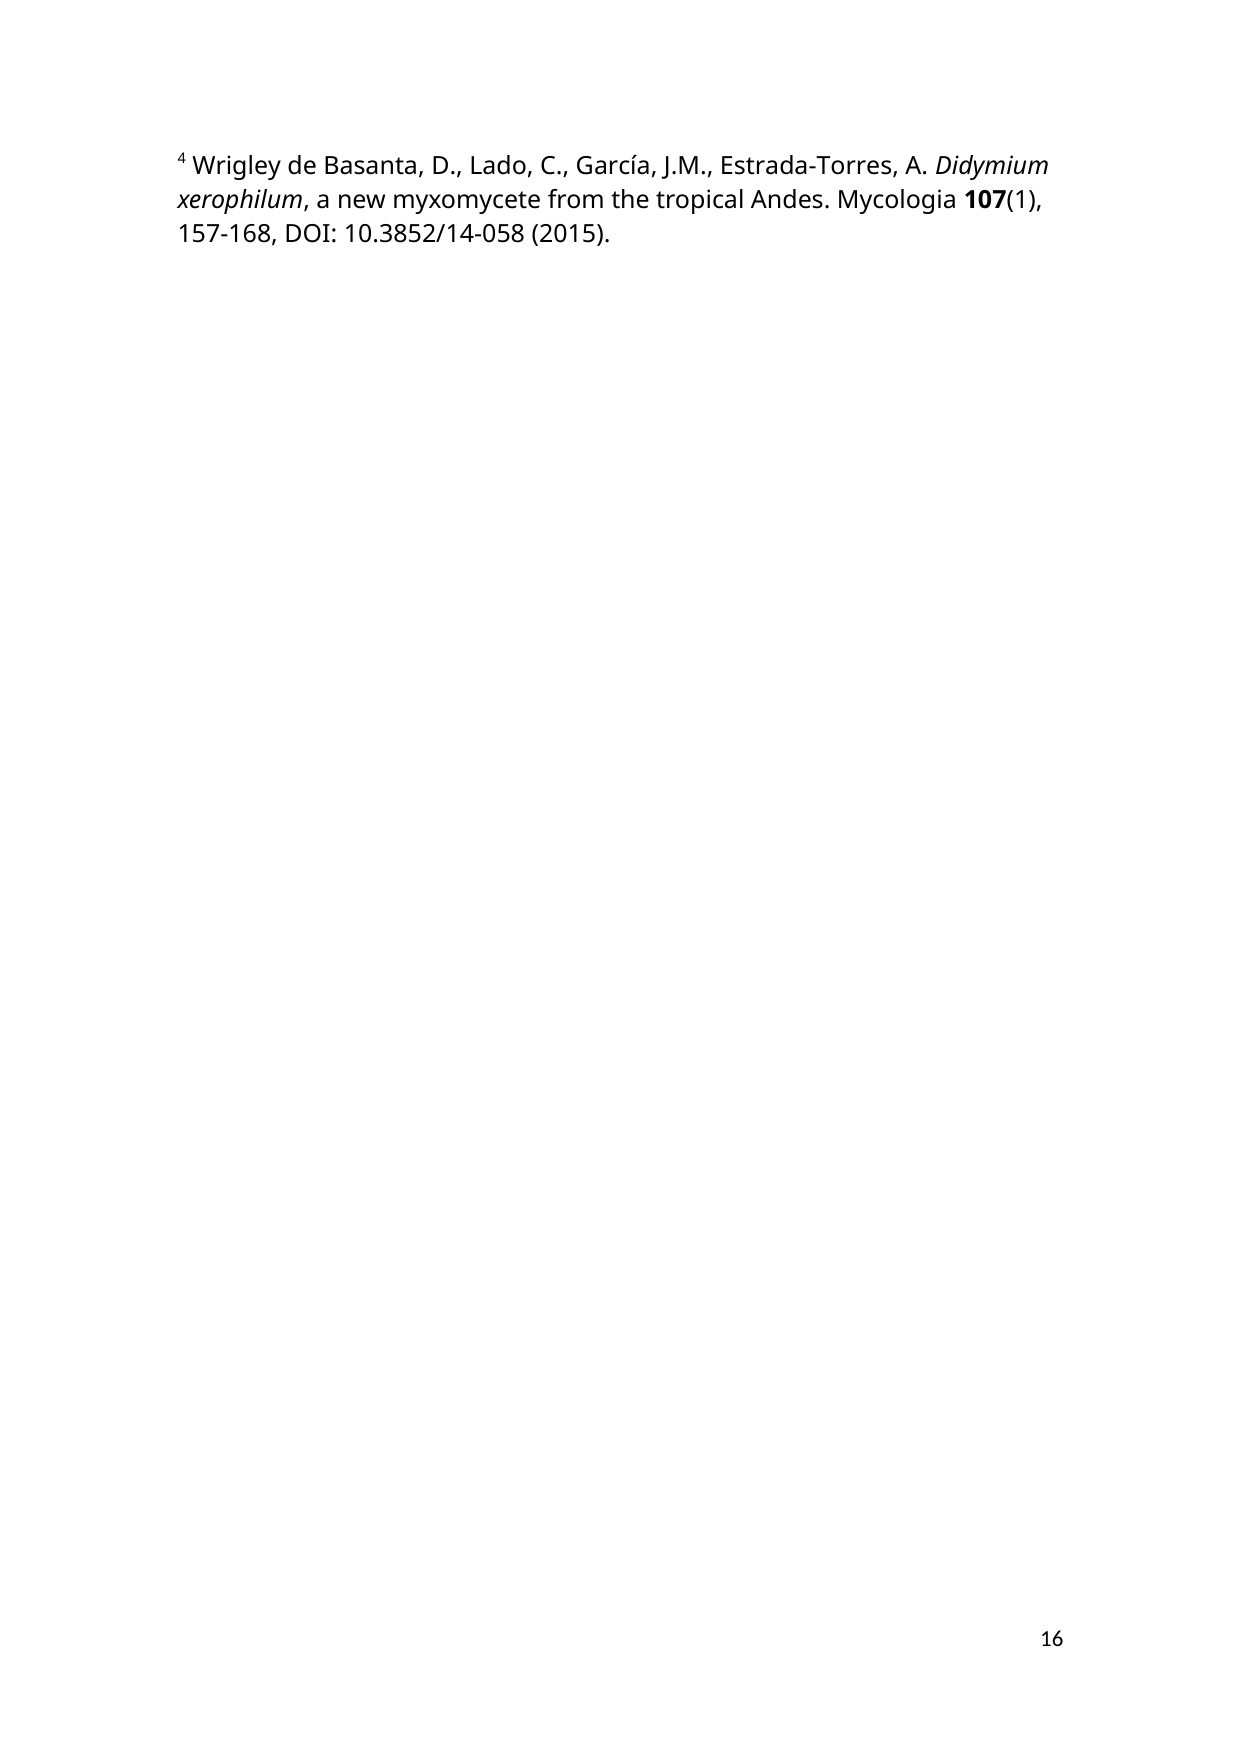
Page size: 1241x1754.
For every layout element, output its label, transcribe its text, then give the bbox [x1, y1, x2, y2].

text 4 Wrigley de Basanta, D., Lado, C., García, J.M., Estrada-Torres, A. Didymium xerophilum, a new myxomycete from the tropical Andes. Mycologia 107(1), 157-168, DOI: 10.3852/14-058 (2015). [177, 148, 1063, 250]
